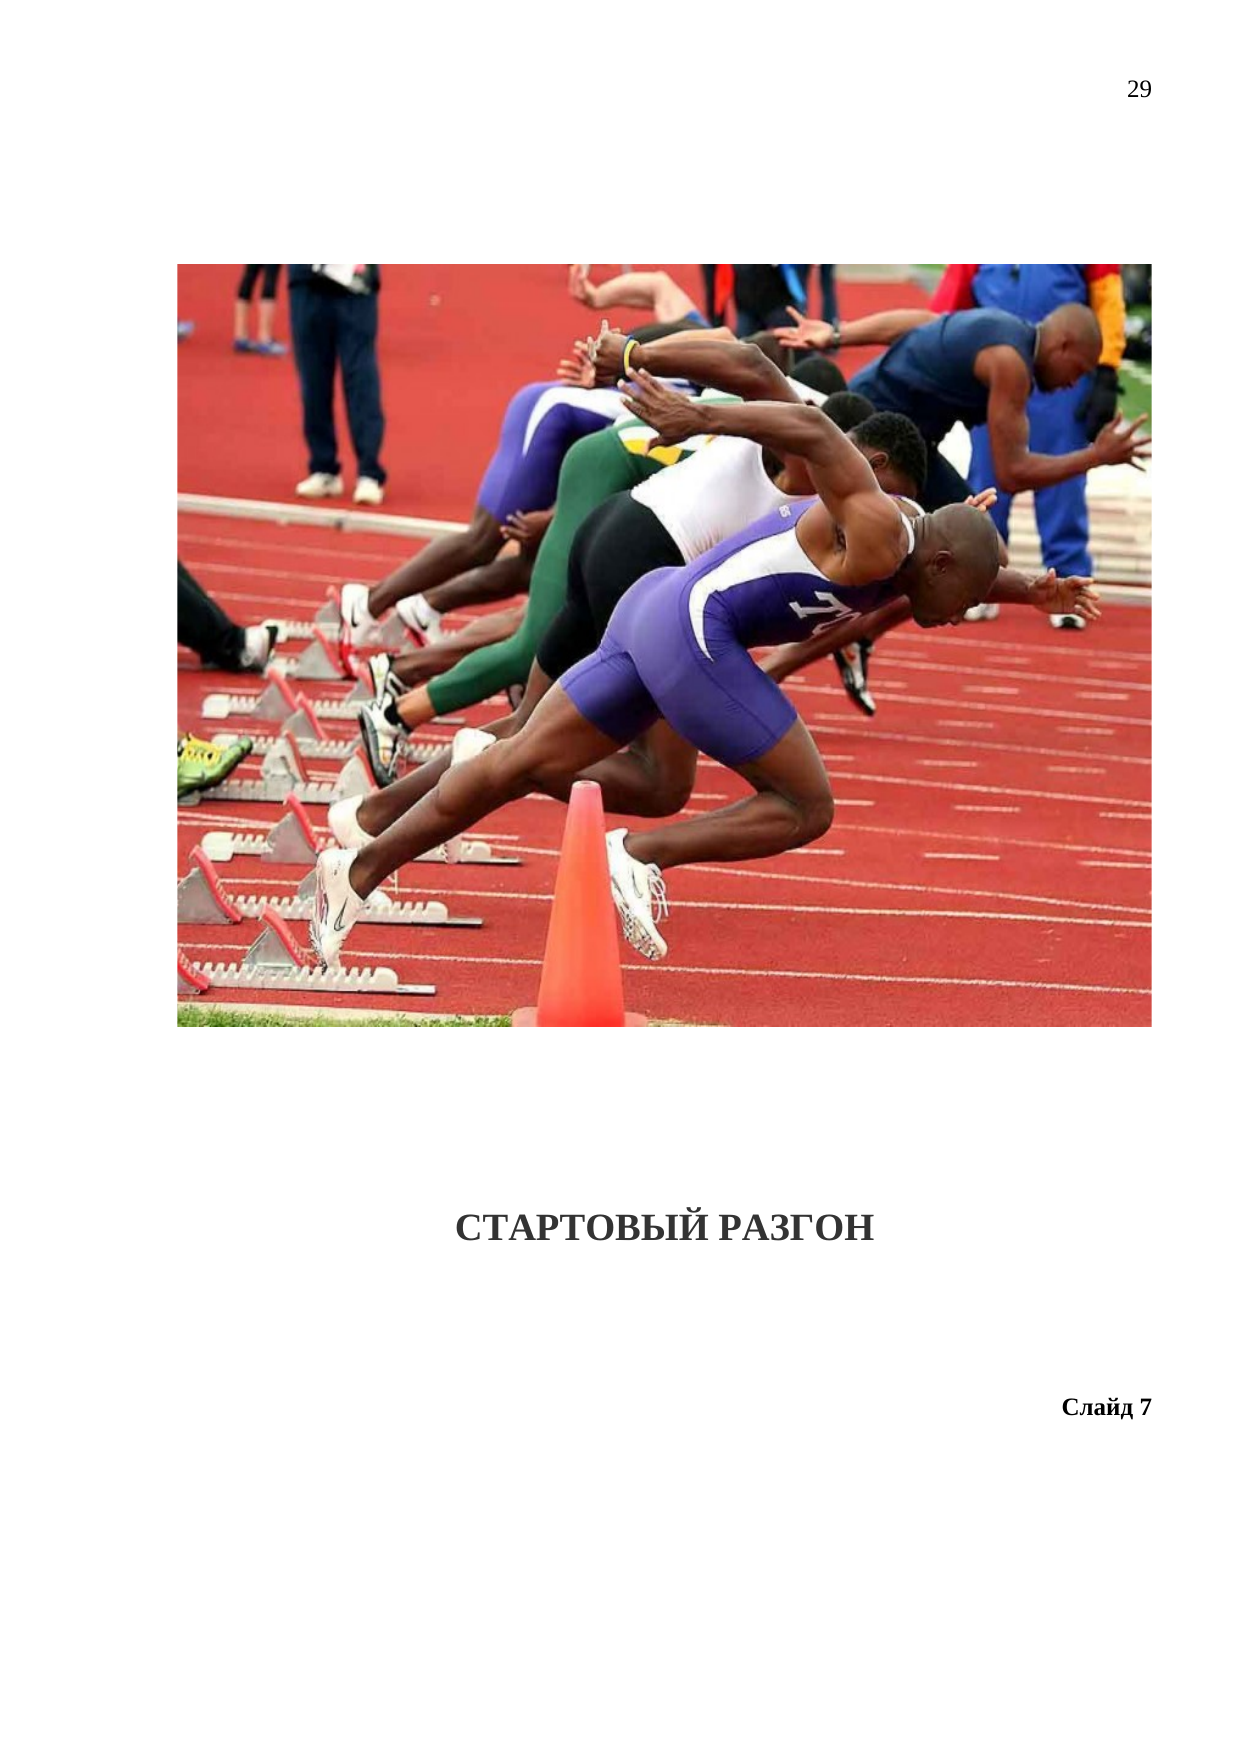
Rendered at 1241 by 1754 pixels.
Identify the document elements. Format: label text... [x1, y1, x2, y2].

picture [177, 264, 1152, 1027]
subtitle СТАРТОВЫЙ РАЗГОН [177, 1204, 1152, 1249]
text Слайд 7 [177, 1392, 1152, 1421]
